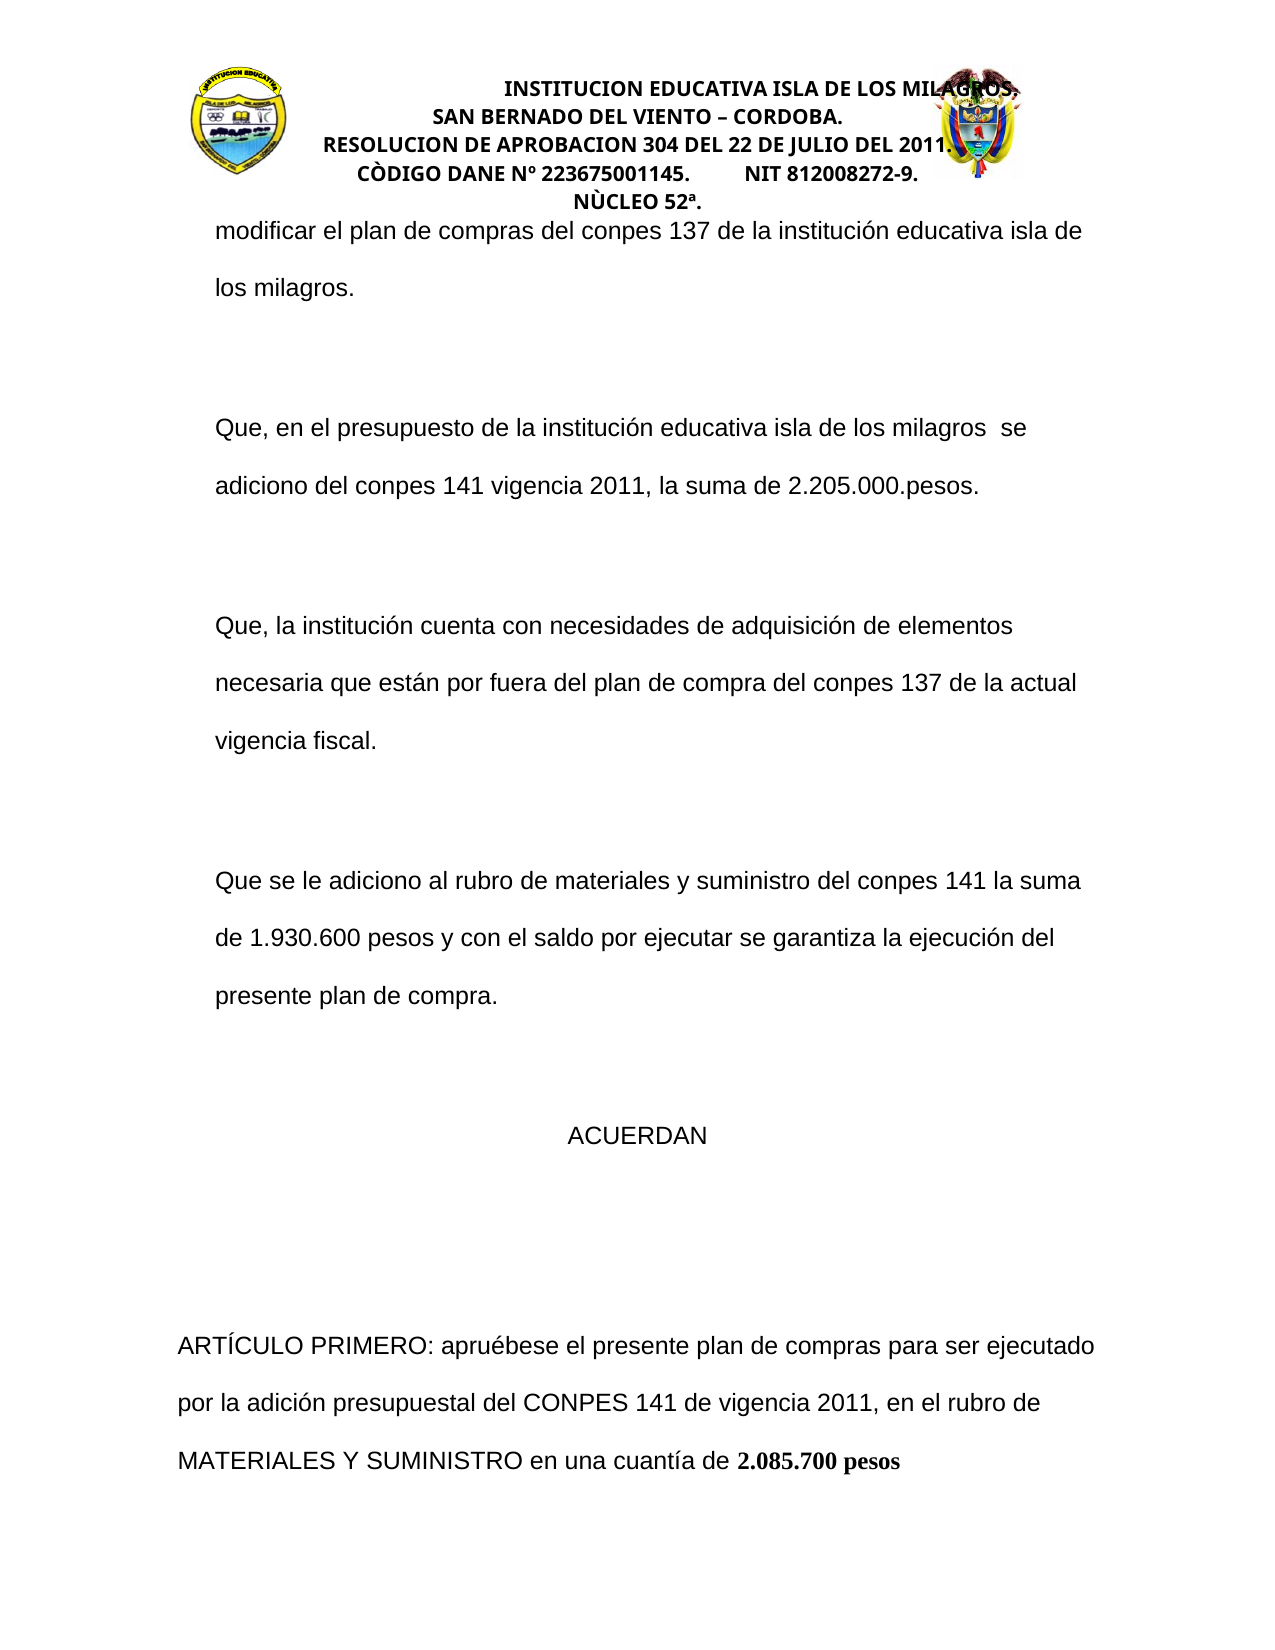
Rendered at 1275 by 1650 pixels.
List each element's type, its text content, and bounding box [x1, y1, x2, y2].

text Que, la institución cuenta con necesidades de adquisición de elementos necesaria que están por fuera del plan de compra del conpes 137 de la actual vigencia fiscal. [215, 611, 1098, 755]
text Que, en el presupuesto de la institución educativa isla de los milagros se adiciono del conpes 141 vigencia 2011, la suma de 2.205.000.pesos. [215, 413, 1098, 500]
text ARTÍCULO PRIMERO: apruébese el presente plan de compras para ser ejecutado por la adición presupuestal del CONPES 141 de vigencia 2011, en el rubro de MATERIALES Y SUMINISTRO en una cuantía de 2.085.700 pesos [177, 1331, 1098, 1475]
text Que se le adiciono al rubro de materiales y suministro del conpes 141 la suma de 1.930.600 pesos y con el saldo por ejecutar se garantiza la ejecución del presente plan de compra. [215, 866, 1098, 1010]
picture [187, 36, 300, 213]
picture [932, 65, 1024, 180]
text ACUERDAN [177, 1121, 1098, 1150]
